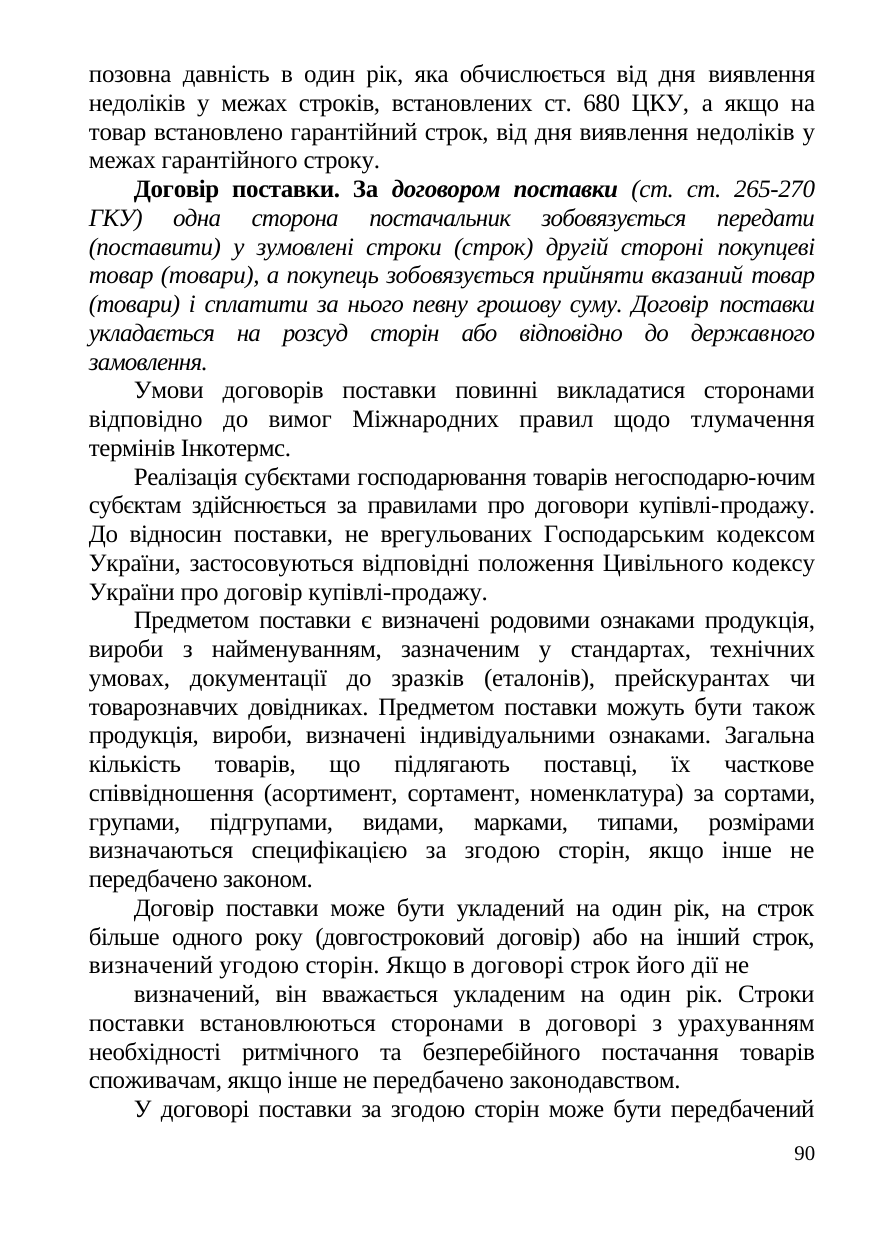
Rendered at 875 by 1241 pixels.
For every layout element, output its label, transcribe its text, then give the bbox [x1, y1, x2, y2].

text Умови договорів поставки повинні викладатися сторонами відповідно до вимог Міжнародних правил щодо тлумачення термінів Інкотермс. [89, 375, 815, 462]
text визначений, він вважається укладеним на один рік. Строки поставки встановлюються сторонами в договорі з урахуванням необхідності ритмічного та безперебійного постачання товарів споживачам, якщо інше не передбачено законодавством. [89, 979, 815, 1094]
text Договір поставки може бути укладений на один рік, на строк більше одного року (довгостроковий договір) або на інший строк, визначений угодою сторін. Якщо в договорі строк його дії не [89, 893, 815, 979]
text Реалізація субєктами господарювання товарів негосподарю-ючим субєктам здійснюється за правилами про договори купівлі-продажу. До відносин поставки, не врегульованих Господарським кодексом України, застосовуються відповідні положення Цивільного кодексу України про договір купівлі-продажу. [89, 462, 815, 605]
text Договір поставки. За договором поставки (ст. ст. 265-270 ГКУ) одна сторона постачальник зобовязується передати (поставити) у зумовлені строки (строк) другій стороні покупцеві товар (товари), а покупець зобовязується прийняти вказаний товар (товари) і сплатити за нього певну грошову суму. Договір поставки укладається на розсуд сторін або відповідно до державного замовлення. [89, 174, 815, 375]
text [89, 1094, 815, 1123]
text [89, 59, 815, 174]
text Предметом поставки є визначені родовими ознаками продукція, вироби з найменуванням, зазначеним у стандартах, технічних умовах, документації до зразків (еталонів), прейскурантах чи товарознавчих довідниках. Предметом поставки можуть бути також продукція, вироби, визначені індивідуальними ознаками. Загальна кількість товарів, що підлягають поставці, їх часткове співвідношення (асортимент, сортамент, номенклатура) за сортами, групами, підгрупами, видами, марками, типами, розмірами визначаються специфікацією за згодою сторін, якщо інше не передбачено законом. [89, 605, 815, 893]
